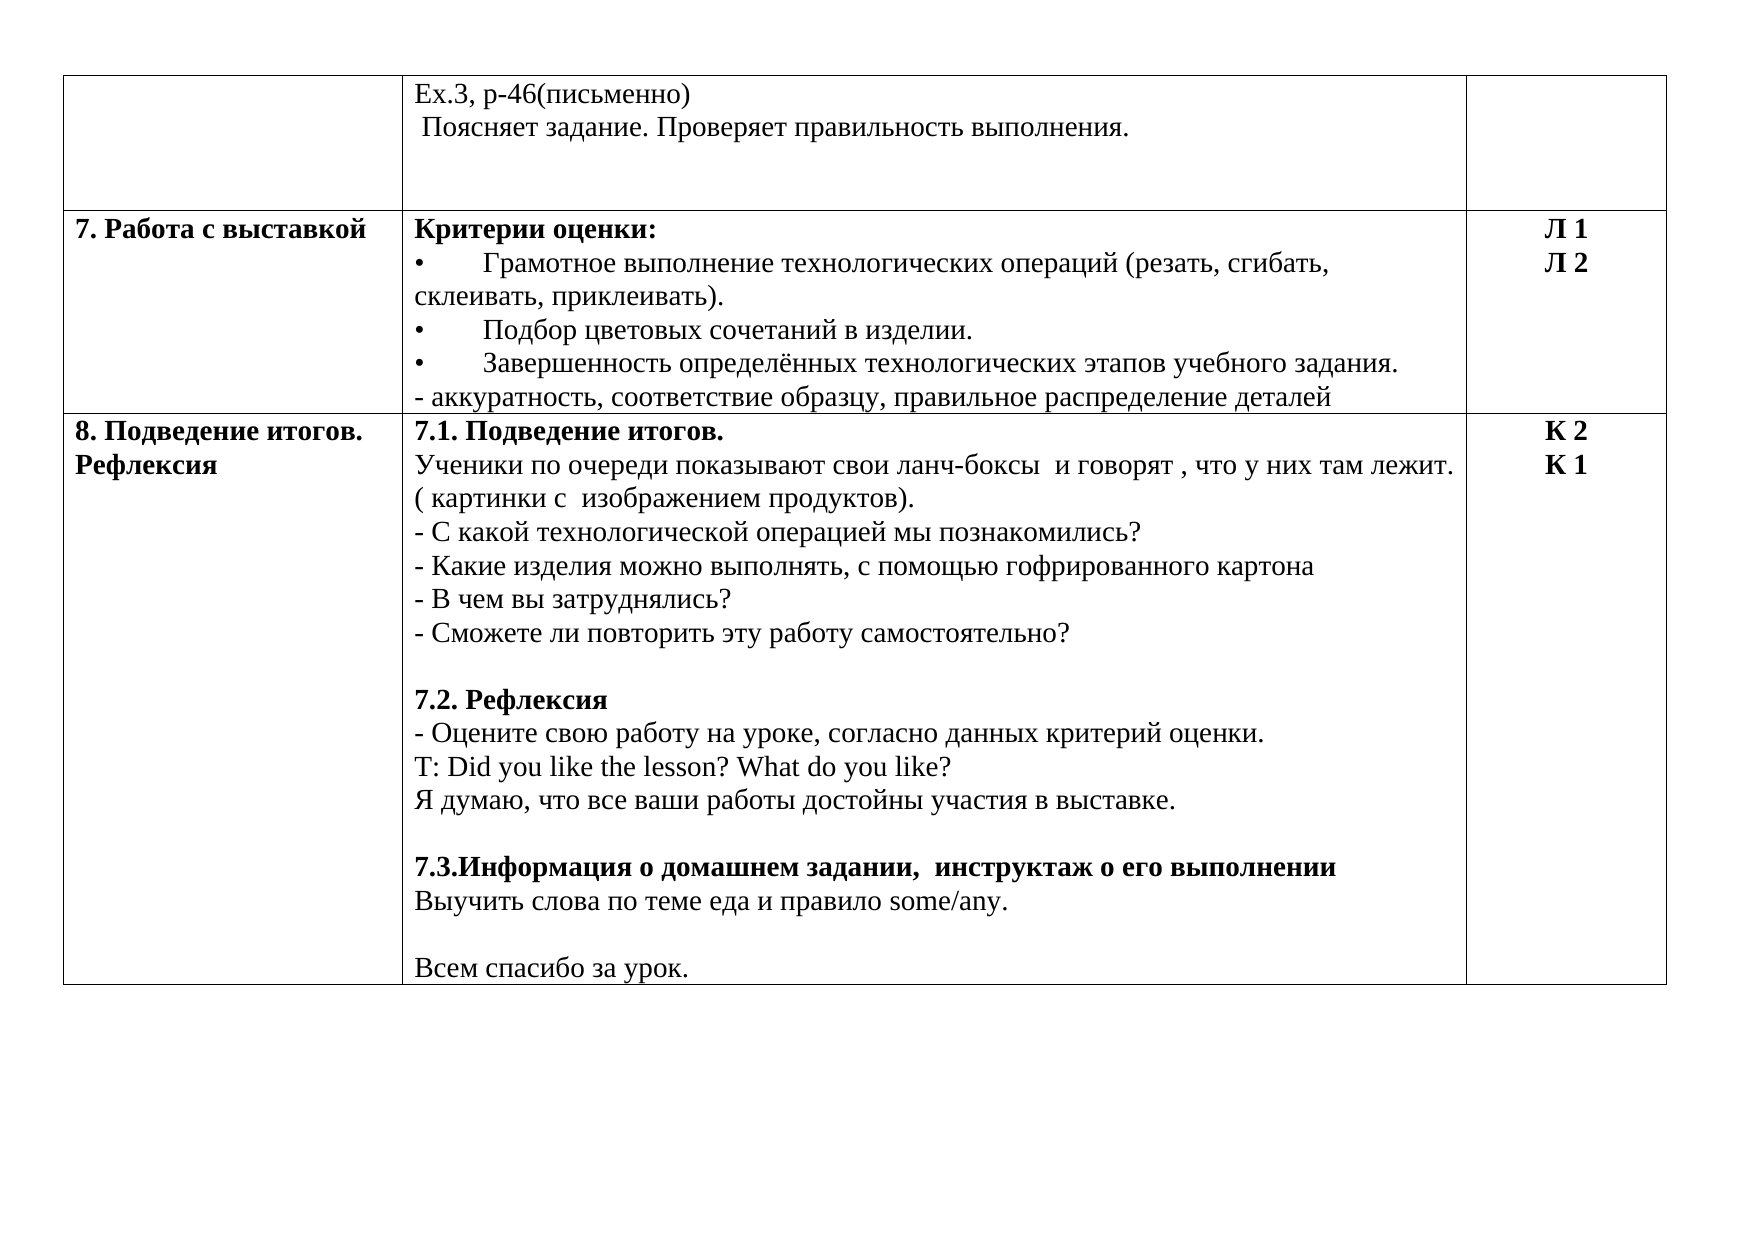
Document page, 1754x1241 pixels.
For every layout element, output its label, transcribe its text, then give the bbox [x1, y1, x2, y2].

table_cell [1467, 76, 1666, 210]
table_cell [64, 76, 402, 210]
table_cell 7. Работа с выставкой [64, 211, 402, 412]
table_cell Л 1 Л 2 [1467, 211, 1666, 412]
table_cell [403, 76, 1466, 210]
table_cell 8. Подведение итогов. Рефлексия [64, 414, 402, 984]
table_cell 7.1. Подведение итогов. Ученики по очереди показывают свои ланч-боксы и говорят , что у них там лежит. ( картинки с изображением продуктов). - С какой технологической операцией мы познакомились? - Какие изделия можно выполнять, с помощью гофрированного картона - В чем вы затруднялись? - Сможете ли повторить эту работу самостоятельно? 7.2. Рефлексия - Оцените свою работу на уроке, согласно данных критерий оценки. T: Did you like the lesson? What do you like? Я думаю, что все ваши работы достойны участия в выставке. 7.3.Информация о домашнем задании, инструктаж о его выполнении Выучить слова по теме еда и правило some/any. Всем спасибо за урок. [403, 414, 1466, 984]
table_cell Критерии оценки: • Грамотное выполнение технологических операций (резать, сгибать, склеивать, приклеивать). • Подбор цветовых сочетаний в изделии. • Завершенность определённых технологических этапов учебного задания. - аккуратность, соответствие образцу, правильное распределение деталей [403, 211, 1466, 412]
table_cell К 2 К 1 [1467, 414, 1666, 984]
